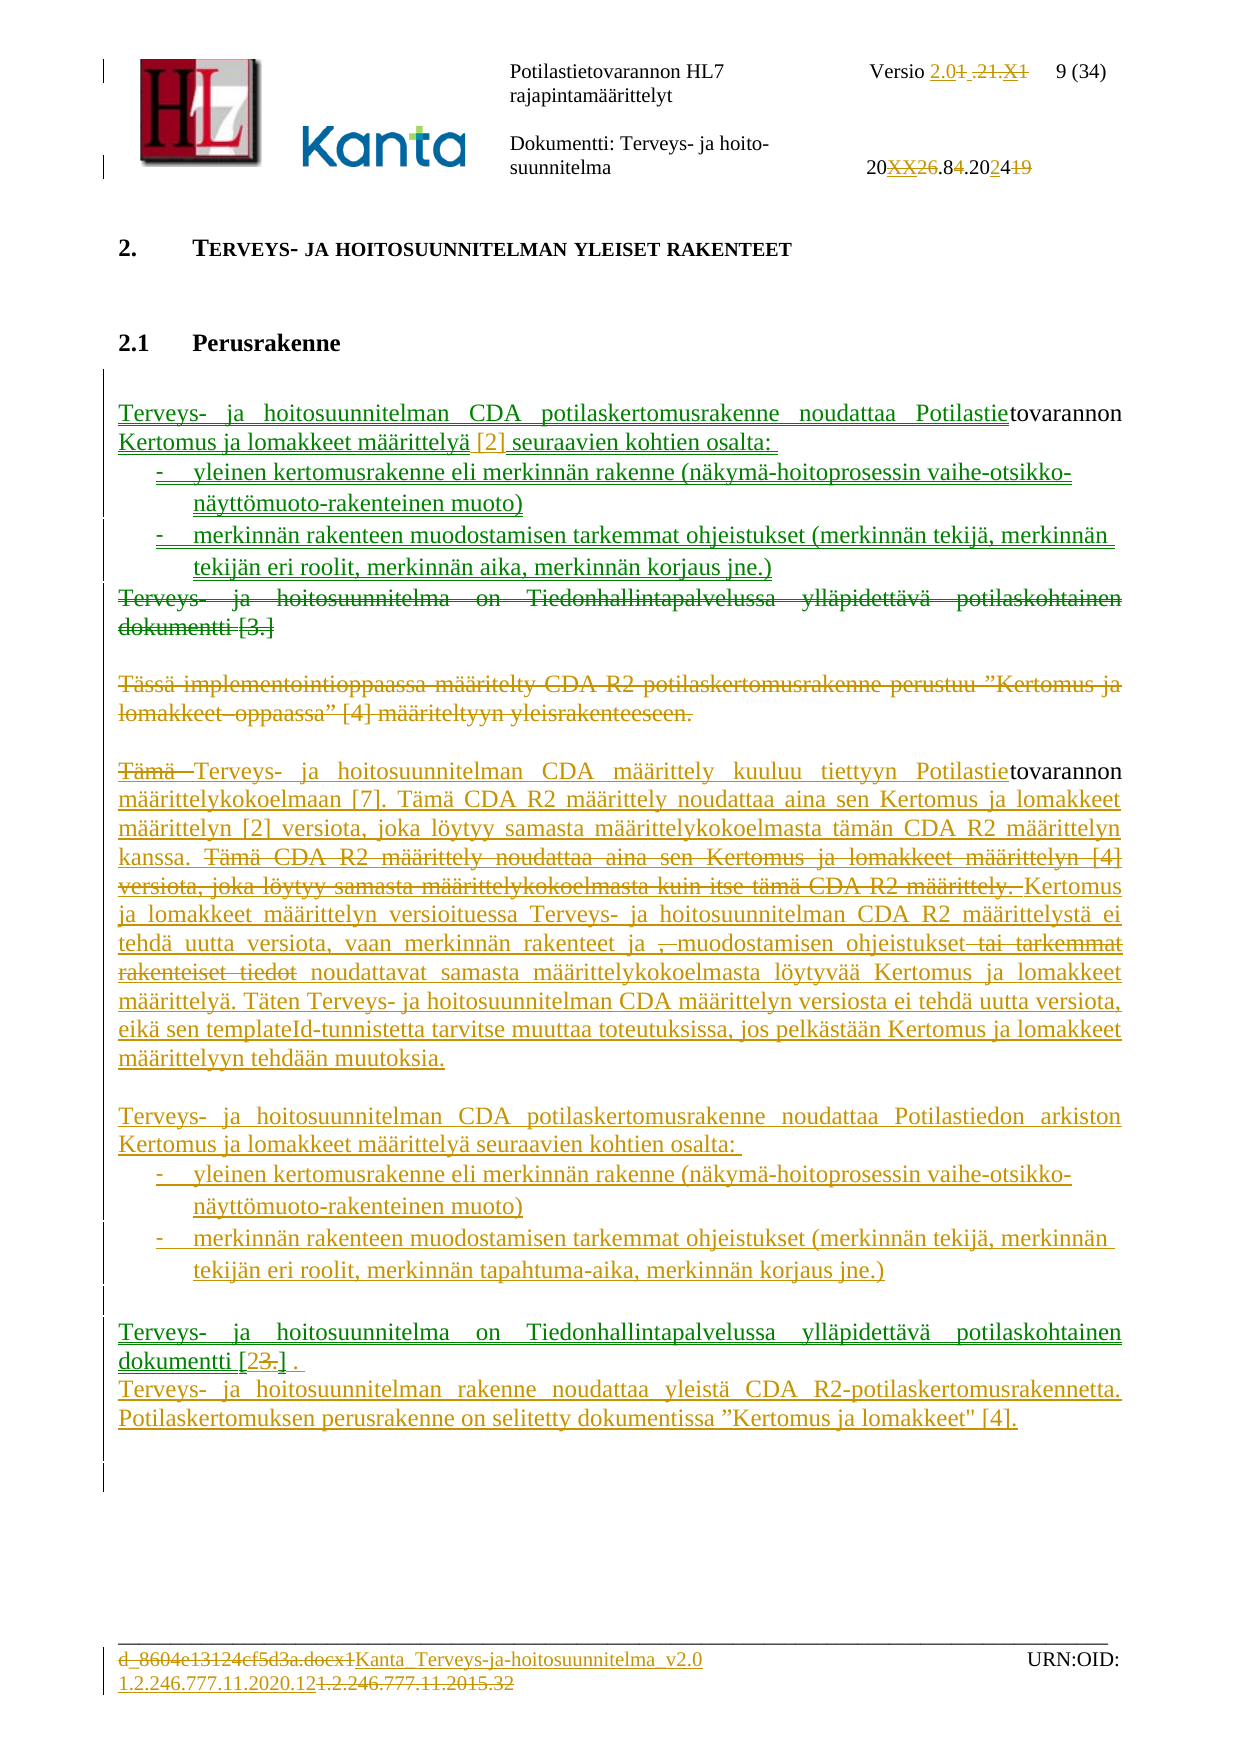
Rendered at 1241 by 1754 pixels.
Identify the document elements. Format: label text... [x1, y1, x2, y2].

text tovarannon [118, 897, 1122, 924]
picture [140, 59, 263, 167]
subtitle Terveys- ja hoitosuunnitelman yleiset rakenteet [118, 233, 1122, 262]
picture [302, 126, 466, 167]
text tovarannon [118, 955, 1122, 982]
text tovarannon [118, 756, 1122, 867]
text tovarannon [118, 926, 1122, 953]
text tovarannon [118, 868, 1122, 896]
text tovarannon [118, 983, 1122, 1011]
text tovarannon [118, 398, 1122, 456]
text tovarannon [118, 1041, 1122, 1072]
text tovarannon [118, 1012, 1122, 1039]
subtitle Perusrakenne [118, 328, 1122, 357]
